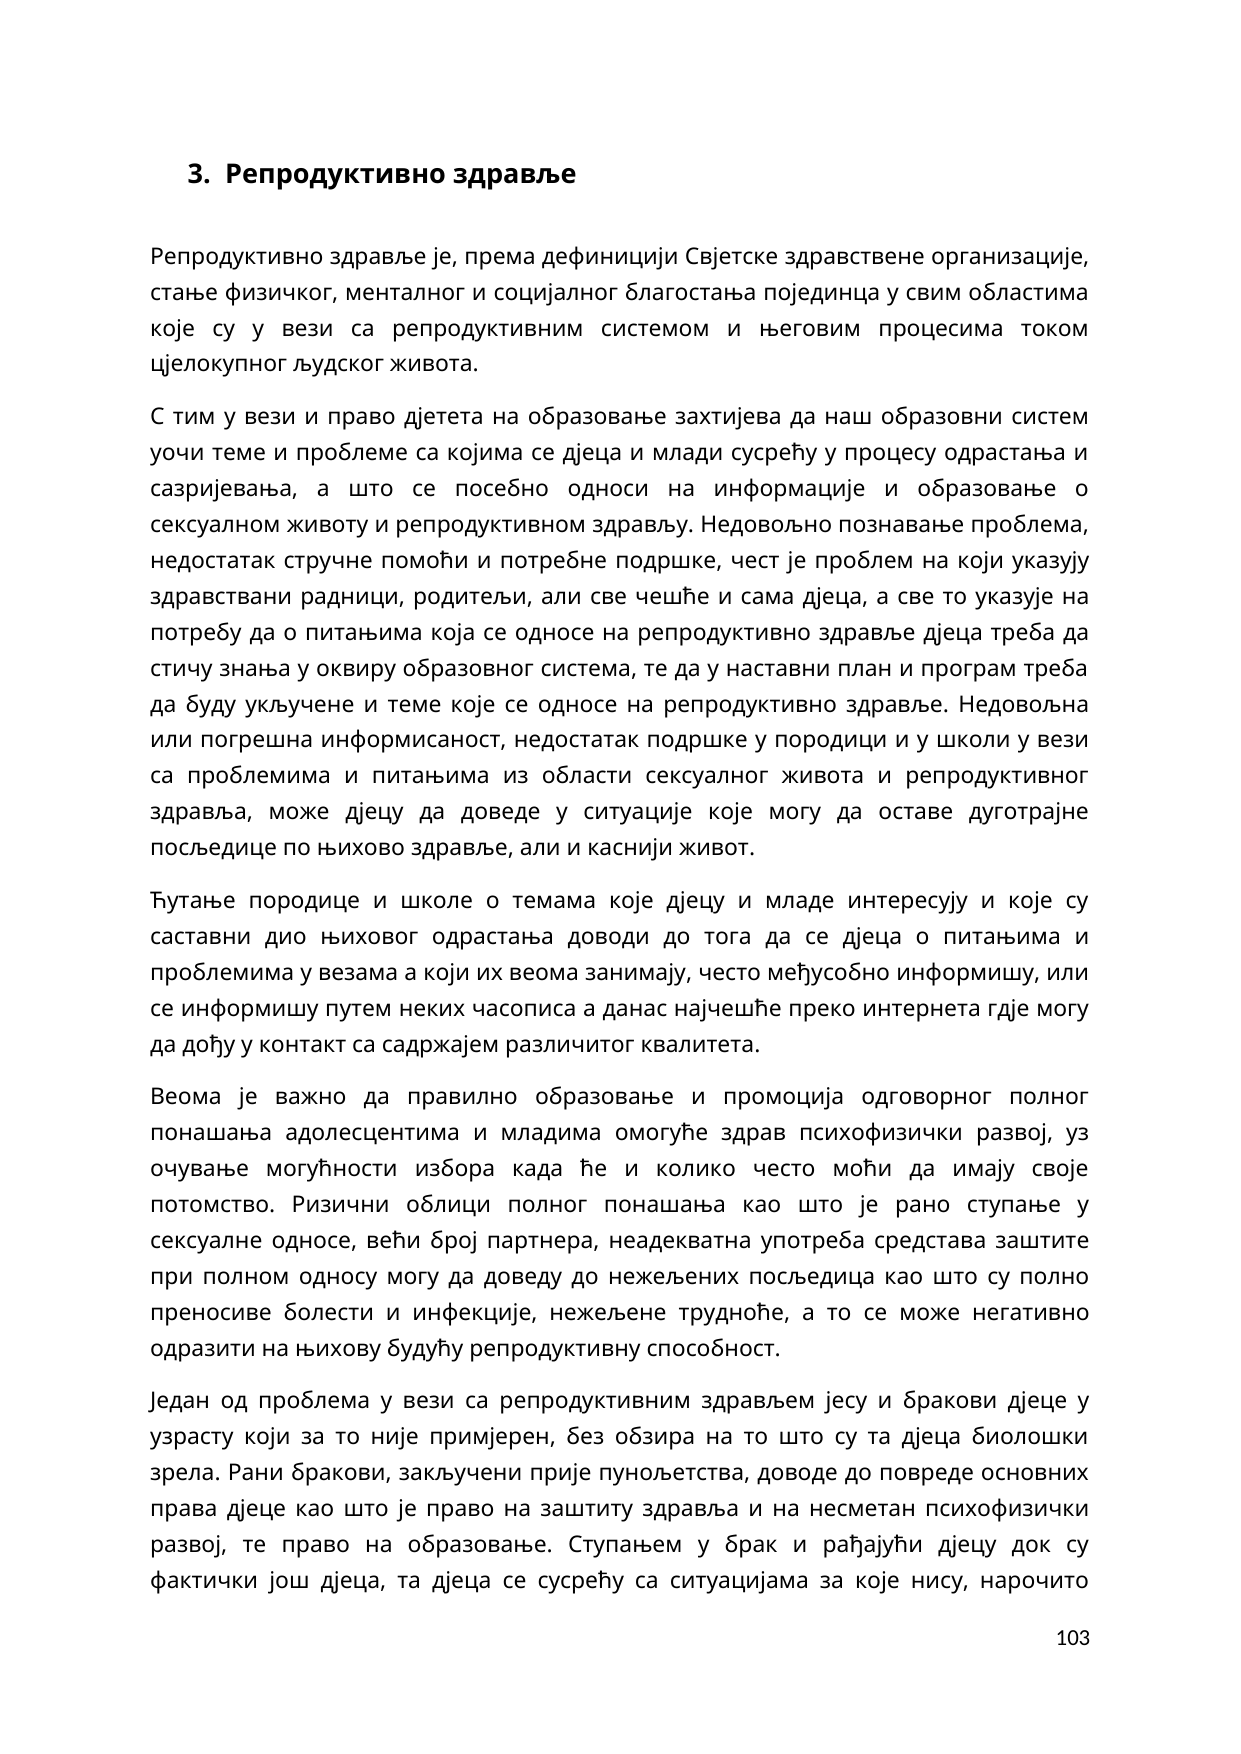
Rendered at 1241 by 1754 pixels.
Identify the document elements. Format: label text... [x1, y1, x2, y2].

text Веома је важно да правилно образовање и промоција одговорног полног понашања адолесцентима и младима омогуће здрав психофизички развој, уз очување могућности избора када ће и колико често моћи да имају своје потомство. Ризични облици полног понашања као што је рано ступање у сексуалне односе, већи број партнера, неадекватна употреба средстава заштите при полном односу могу да доведу до нежељених посљедица као што су полно преносиве болести и инфекције, нежељене трудноће, а то се може негативно одразити на њихову будућу репродуктивну способност. [150, 1080, 1090, 1363]
text Репродуктивно здравље је, према дефиницији Свјетске здравствене организације, стање физичког, менталног и социјалног благостања појединца у свим областима које су у вези са репродуктивним системом и његовим процесима током цјелокупног људског живота. [150, 239, 1090, 379]
text Ћутање породице и школе о темама које дјецу и младе интересују и које су саставни дио њиховог одрастања доводи до тога да се дјеца о питањима и проблемима у везама а који их веома занимају, често међусобно информишу, или се информишу путем неких часописа а данас најчешће преко интернета гдје могу да дођу у контакт са садржајем различитог квалитета. [150, 884, 1090, 1059]
text С тим у вези и право дјетета на образовање захтијева да наш образовни систем уочи теме и проблеме са којима се дјеца и млади сусрећу у процесу одрастања и сазријевања, а што се посебно односи на информације и образовање о сексуалном животу и репродуктивном здрављу. Недовољно познавање проблема, недостатак стручне помоћи и потребне подршке, чест је проблем на који указују здравствани радници, родитељи, али све чешће и сама дјеца, а све то указује на потребу да о питањима која се односе на репродуктивно здравље дјеца треба да стичу знања у оквиру образовног система, те да у наставни план и програм треба да буду укључене и теме које се односе на репродуктивно здравље. Недовољна или погрешна информисаност, недостатак подршке у породици и у школи у вези са проблемима и питањима из области сексуалног живота и репродуктивног здравља, може дјецу да доведе у ситуације које могу да оставе дуготрајне посљедице по њихово здравље, али и каснији живот. [150, 400, 1090, 862]
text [150, 1384, 1090, 1595]
subtitle Репродуктивно здравље [187, 154, 1090, 191]
